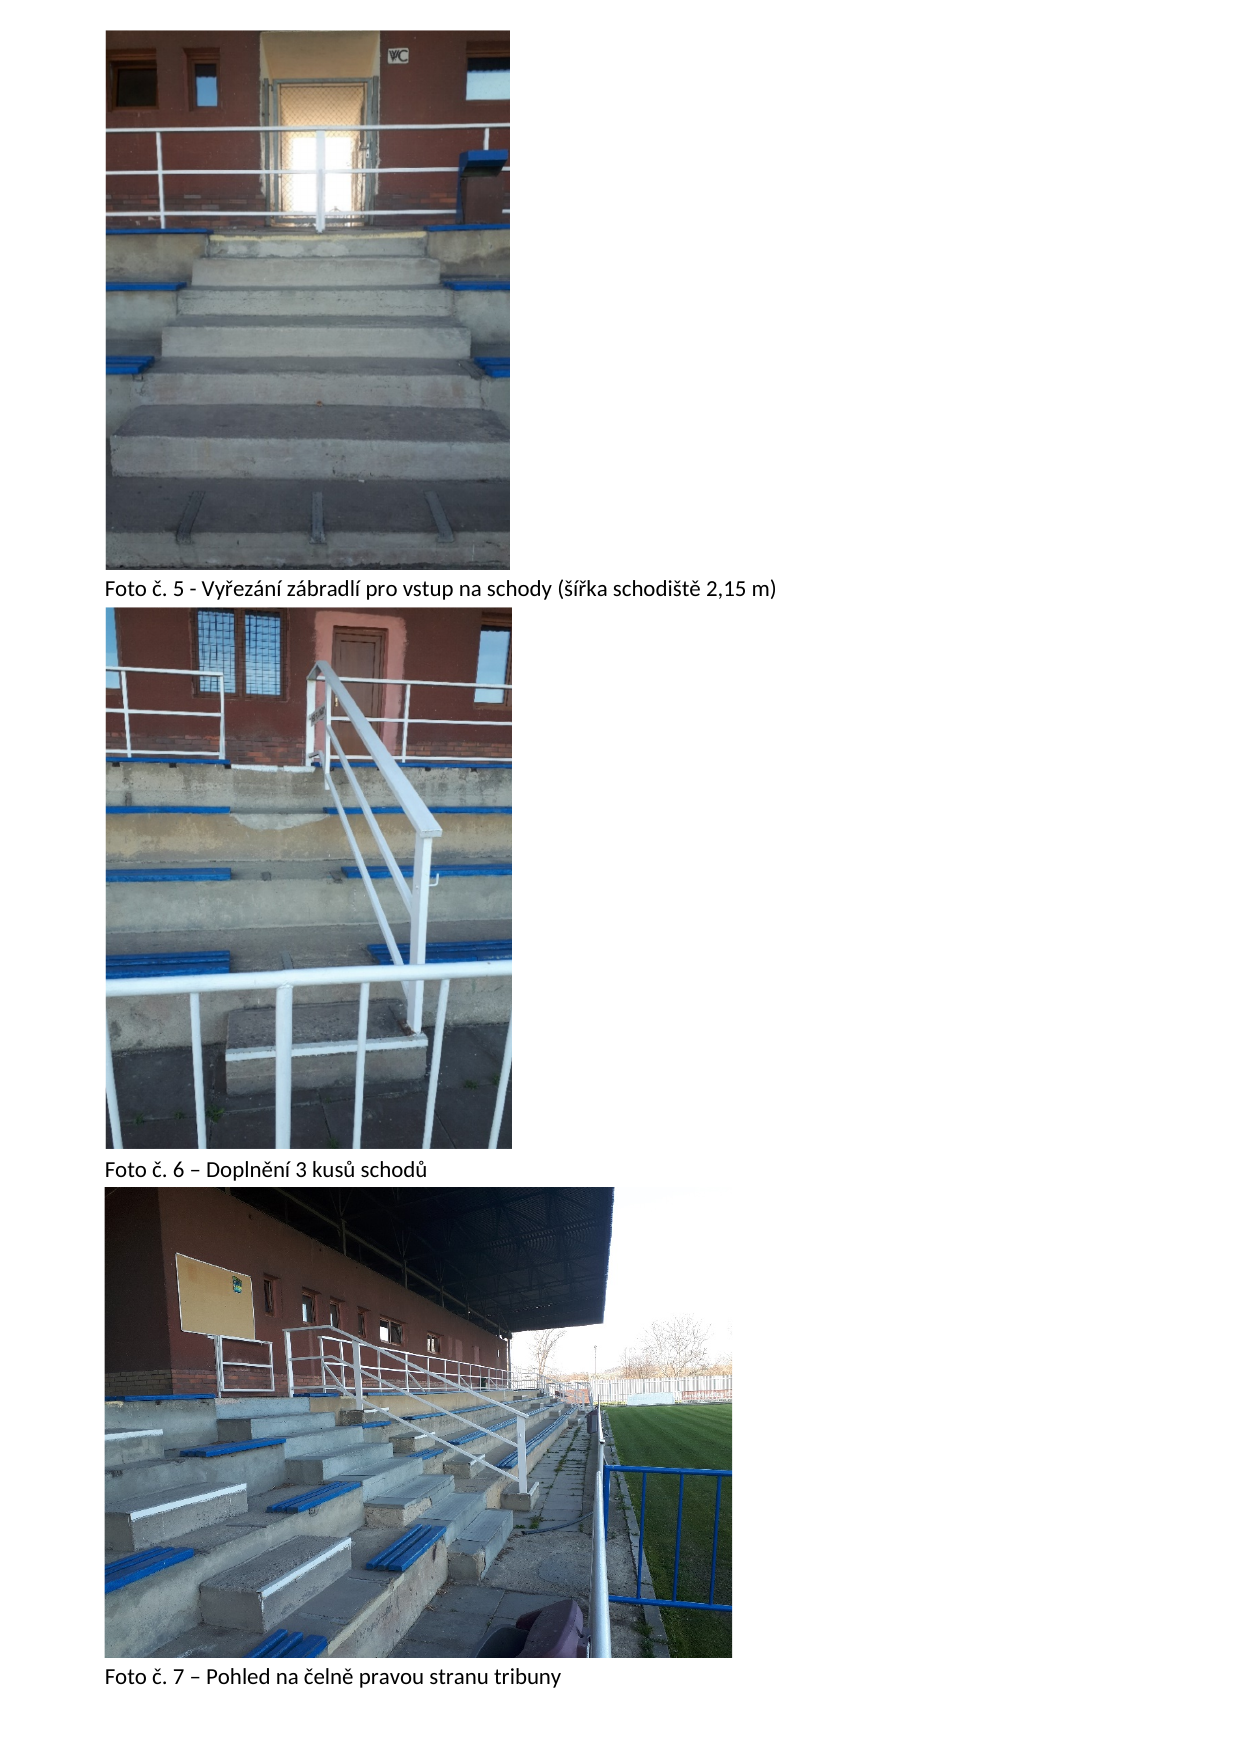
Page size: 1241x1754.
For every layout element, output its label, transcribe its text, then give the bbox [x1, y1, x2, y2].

list Foto č. 7 – Pohled na čelně pravou stranu tribuny [104, 1662, 1211, 1690]
list Foto č. 5 - Vyřezání zábradlí pro vstup na schody (šířka schodiště 2,15 m) [104, 574, 1211, 602]
picture [106, 31, 510, 569]
picture [106, 608, 512, 1148]
picture [104, 1187, 733, 1658]
list Foto č. 6 – Doplnění 3 kusů schodů [104, 1155, 1211, 1183]
